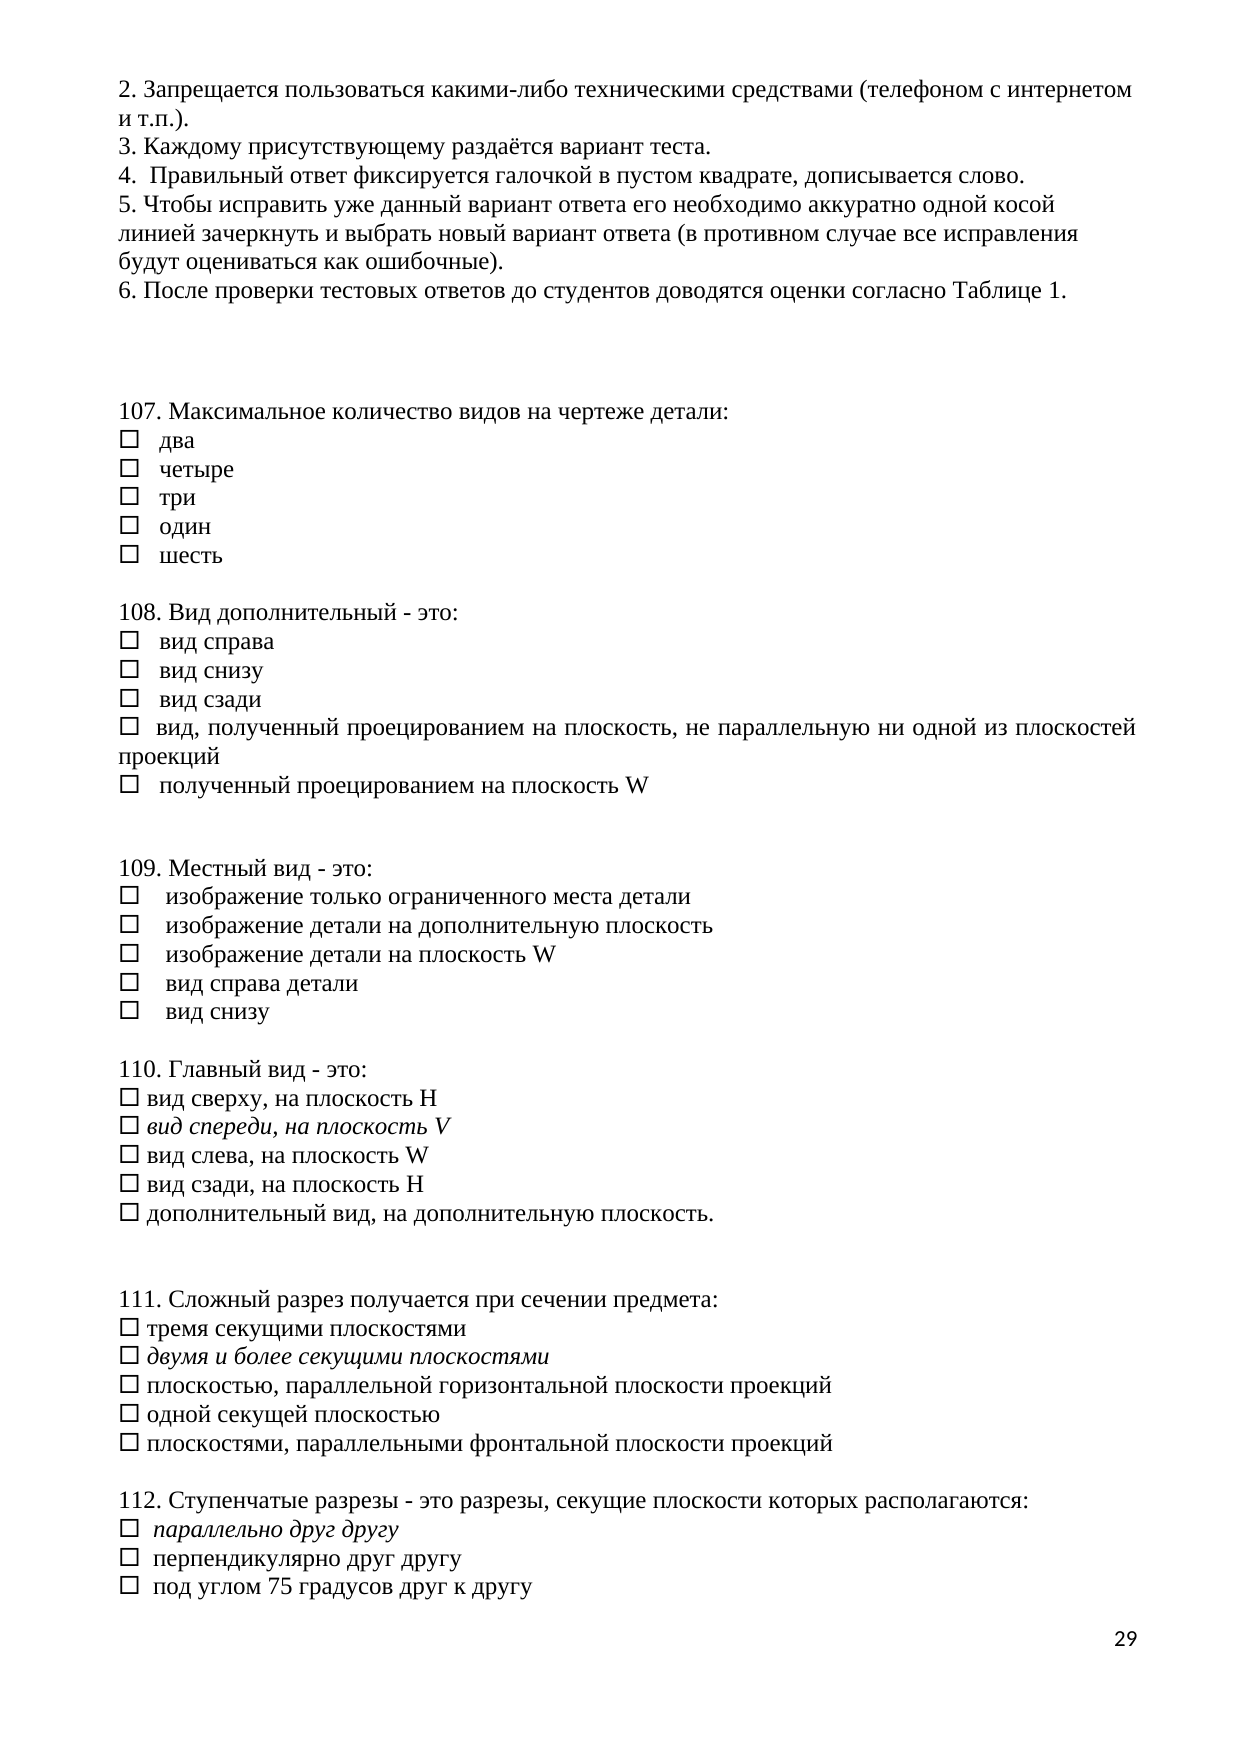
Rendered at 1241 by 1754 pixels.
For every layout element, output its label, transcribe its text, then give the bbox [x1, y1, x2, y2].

text вид сзади, на плоскость Н [118, 1169, 1137, 1198]
text вид справа детали [118, 968, 1137, 996]
text изображение детали на дополнительную плоскость [118, 910, 1137, 939]
text 109. Местный вид - это: [118, 853, 1137, 881]
text плоскостями, параллельными фронтальной плоскости проекций [118, 1428, 1137, 1456]
text полученный проецированием на плоскость W [118, 770, 1137, 799]
text изображение детали на плоскость W [118, 939, 1137, 968]
text вид слева, на плоскость W [118, 1140, 1137, 1169]
text 108. Вид дополнительный - это: [118, 597, 1137, 626]
text вид справа [118, 626, 1137, 655]
text под углом 75 градусов друг к другу [118, 1571, 1137, 1600]
text 111. Сложный разрез получается при сечении предмета: [118, 1284, 1137, 1313]
text параллельно друг другу [118, 1514, 1137, 1543]
text вид снизу [118, 996, 1137, 1025]
text 4. Правильный ответ фиксируется галочкой в пустом квадрате, дописывается слово. [118, 160, 1137, 189]
text вид, полученный проецированием на плоскость, не параллельную ни одной из плоскостей проекций [118, 712, 1137, 770]
text 2. Запрещается пользоваться какими-либо техническими средствами (телефоном с интернетом и т.п.). [118, 74, 1137, 131]
text 6. После проверки тестовых ответов до студентов доводятся оценки согласно Таблице 1. [118, 275, 1137, 304]
text вид сверху, на плоскость Н [118, 1083, 1137, 1111]
text вид снизу [118, 655, 1137, 684]
text шесть [118, 540, 1137, 569]
text четыре [118, 454, 1137, 482]
text два [118, 425, 1137, 454]
text 112. Ступенчатые разрезы - это разрезы, секущие плоскости которых располагаются: [118, 1485, 1137, 1514]
text один [118, 511, 1137, 540]
text двумя и более секущими плоскостями [118, 1341, 1137, 1370]
text дополнительный вид, на дополнительную плоскость. [118, 1198, 1137, 1226]
text перпендикулярно друг другу [118, 1543, 1137, 1571]
text 110. Главный вид - это: [118, 1054, 1137, 1083]
text вид сзади [118, 684, 1137, 712]
text одной секущей плоскостью [118, 1399, 1137, 1428]
text плоскостью, параллельной горизонтальной плоскости проекций [118, 1370, 1137, 1399]
text изображение только ограниченного места детали [118, 881, 1137, 910]
text три [118, 482, 1137, 511]
text 3. Каждому присутствующему раздаётся вариант теста. [118, 131, 1137, 160]
text 5. Чтобы исправить уже данный вариант ответа его необходимо аккуратно одной косой линией зачеркнуть и выбрать новый вариант ответа (в противном случае все исправления будут оцениваться как ошибочные). [118, 189, 1137, 275]
text 107. Максимальное количество видов на чертеже детали: [118, 396, 1137, 425]
text вид спереди, на плоскость V [118, 1111, 1137, 1140]
text тремя секущими плоскостями [118, 1313, 1137, 1341]
